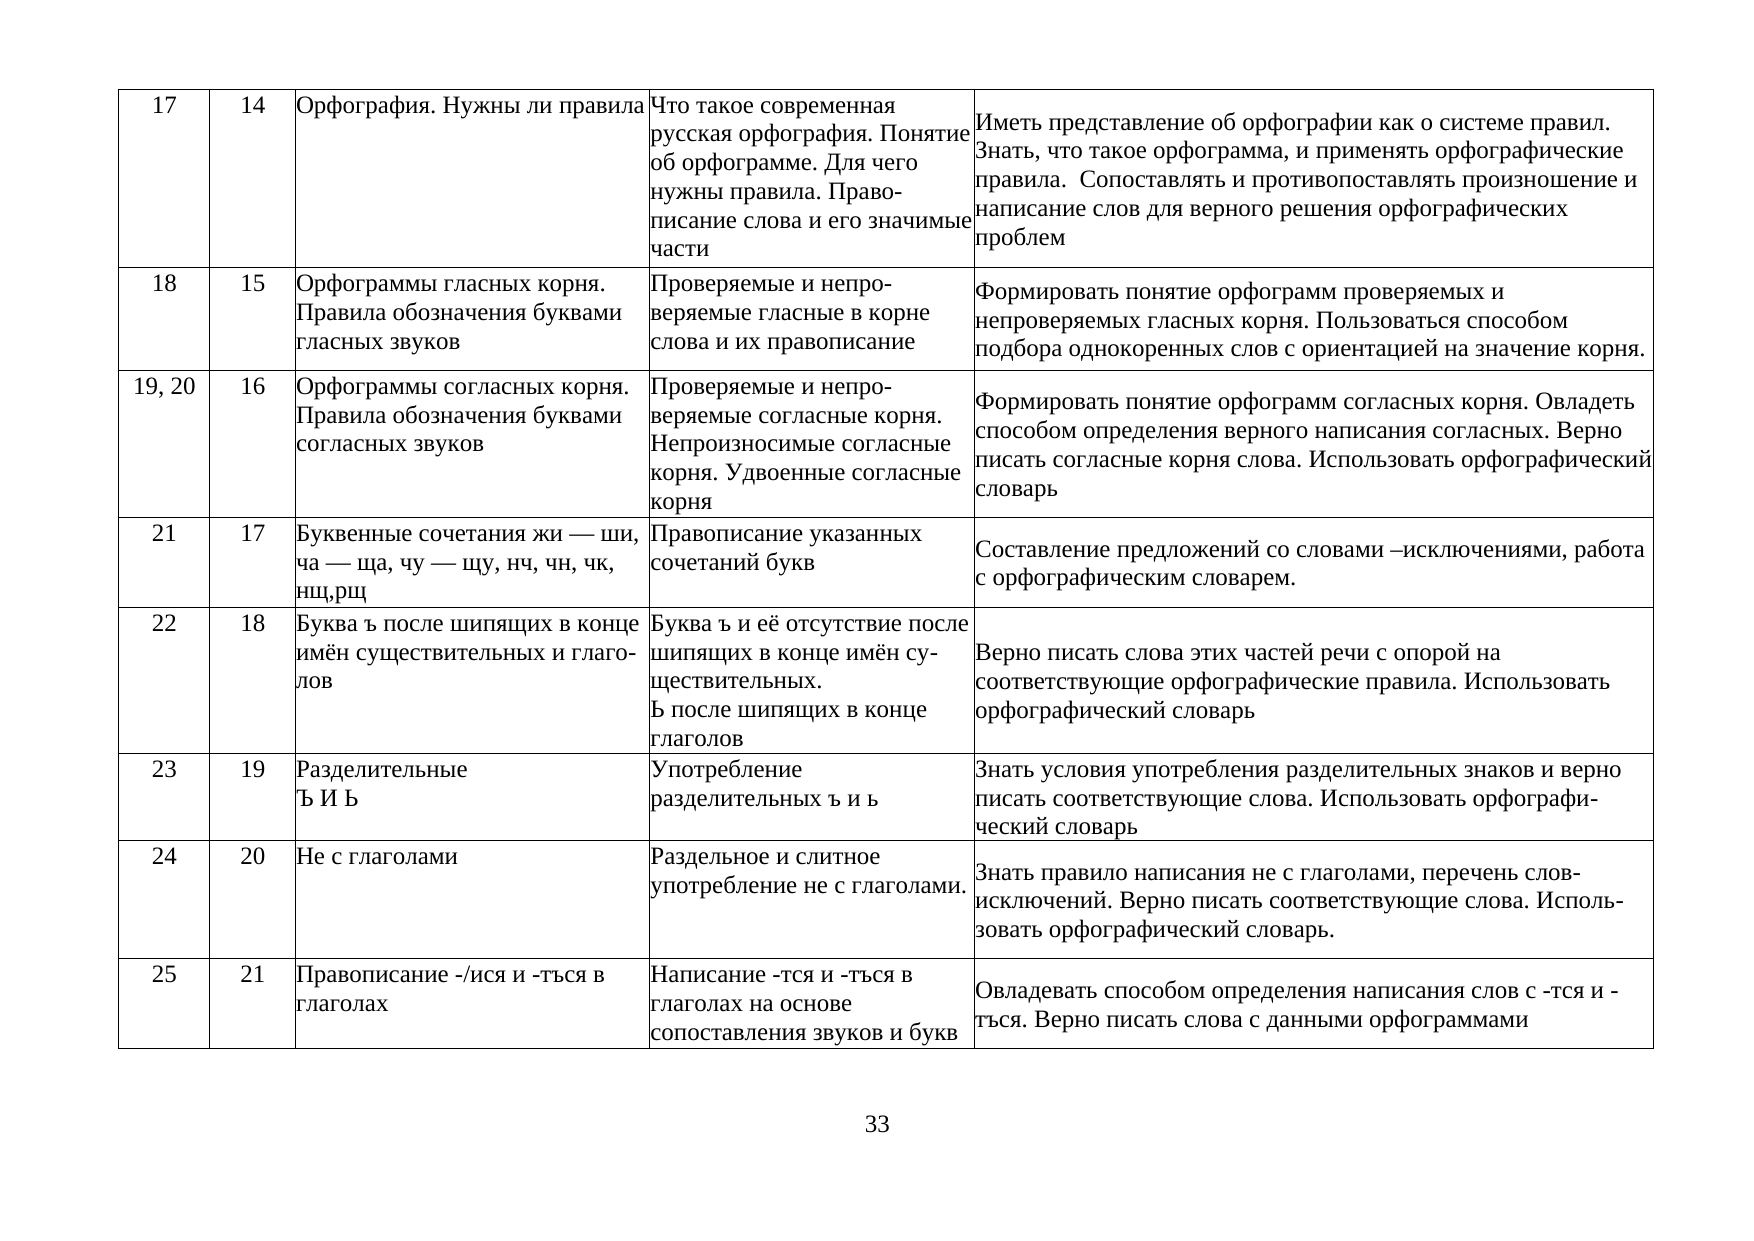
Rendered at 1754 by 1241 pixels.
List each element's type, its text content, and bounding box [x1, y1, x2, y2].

table_cell Правописание -/ися и -тъся в глаголах [296, 959, 649, 1048]
table_cell Правописание указанных сочетаний букв [650, 518, 974, 607]
table_cell Составление предложений со словами –исключениями, работа с орфографическим словарем. [975, 518, 1653, 607]
table_cell Иметь представление об орфографии как о системе правил. Знать, что такое орфограмма, и применять орфографические правила. Сопоставлять и противопоставлять произношение и написание слов для верного решения орфографических проблем [975, 90, 1653, 267]
table_cell Буква ъ после шипящих в конце имён существительных и глаголов [296, 608, 649, 753]
table_cell Орфограммы гласных корня. Правила обозначения буквами гласных звуков [296, 268, 649, 370]
table_cell 16 [210, 371, 295, 517]
table_cell Овладевать способом определения написания слов с -тся и -тъся. Верно писать слова с данными орфограммами [975, 959, 1653, 1048]
table_cell Проверяемые и непроверяемые согласные корня. Непроизносимые согласные корня. Удвоенные согласные корня [650, 371, 974, 517]
table_cell Формировать понятие орфограмм согласных корня. Овладеть способом определения верного написания согласных. Верно писать согласные корня слова. Использовать орфографический словарь [975, 371, 1653, 517]
table_cell Верно писать слова этих частей речи с опорой на соответствующие орфографические правила. Использовать орфографический словарь [975, 608, 1653, 753]
table_cell 14 [210, 90, 295, 267]
table_cell Буква ъ и её отсутствие после шипящих в конце имён существительных. Ь после шипящих в конце глаголов [650, 608, 974, 753]
table_cell 21 [119, 518, 209, 607]
table_cell Не с глаголами [296, 841, 649, 958]
table_cell 25 [119, 959, 209, 1048]
table_cell Разделительные Ъ И Ь [296, 754, 649, 840]
table_cell 17 [210, 518, 295, 607]
table_cell 23 [119, 754, 209, 840]
table_cell Что такое современная русская орфография. Понятие об орфограмме. Для чего нужны правила. Право-писание слова и его значимые части [650, 90, 974, 267]
table_cell Орфография. Нужны ли правила [296, 90, 649, 267]
table_cell 18 [119, 268, 209, 370]
table_cell Формировать понятие орфограмм проверяемых и непроверяемых гласных корня. Пользоваться способом подбора однокоренных слов с ориентацией на значение корня. [975, 268, 1653, 370]
table_cell 22 [119, 608, 209, 753]
table_cell Употребление разделительных ъ и ь [650, 754, 974, 840]
table_cell 24 [119, 841, 209, 958]
table_cell 19, 20 [119, 371, 209, 517]
table_cell 21 [210, 959, 295, 1048]
table_cell 17 [119, 90, 209, 267]
table_cell 18 [210, 608, 295, 753]
table_cell 19 [210, 754, 295, 840]
table_cell Проверяемые и непроверяемые гласные в корне слова и их правописание [650, 268, 974, 370]
table_cell Орфограммы согласных корня. Правила обозначения буквами согласных звуков [296, 371, 649, 517]
table_cell Раздельное и слитное употребление не с глаголами. [650, 841, 974, 958]
table_cell Буквенные сочетания жи — ши, ча — ща, чу — щу, нч, чн, чк, нщ,рщ [296, 518, 649, 607]
table_cell Знать условия употребления разделительных знаков и верно писать соответствующие слова. Использовать орфографический словарь [975, 754, 1653, 840]
table_cell Написание -тся и -тъся в глаголах на основе сопоставления звуков и букв [650, 959, 974, 1048]
table_cell 15 [210, 268, 295, 370]
table_cell Знать правило написания не с глаголами, перечень слов-исключений. Верно писать соответствующие слова. Использовать орфографический словарь. [975, 841, 1653, 958]
table_cell 20 [210, 841, 295, 958]
